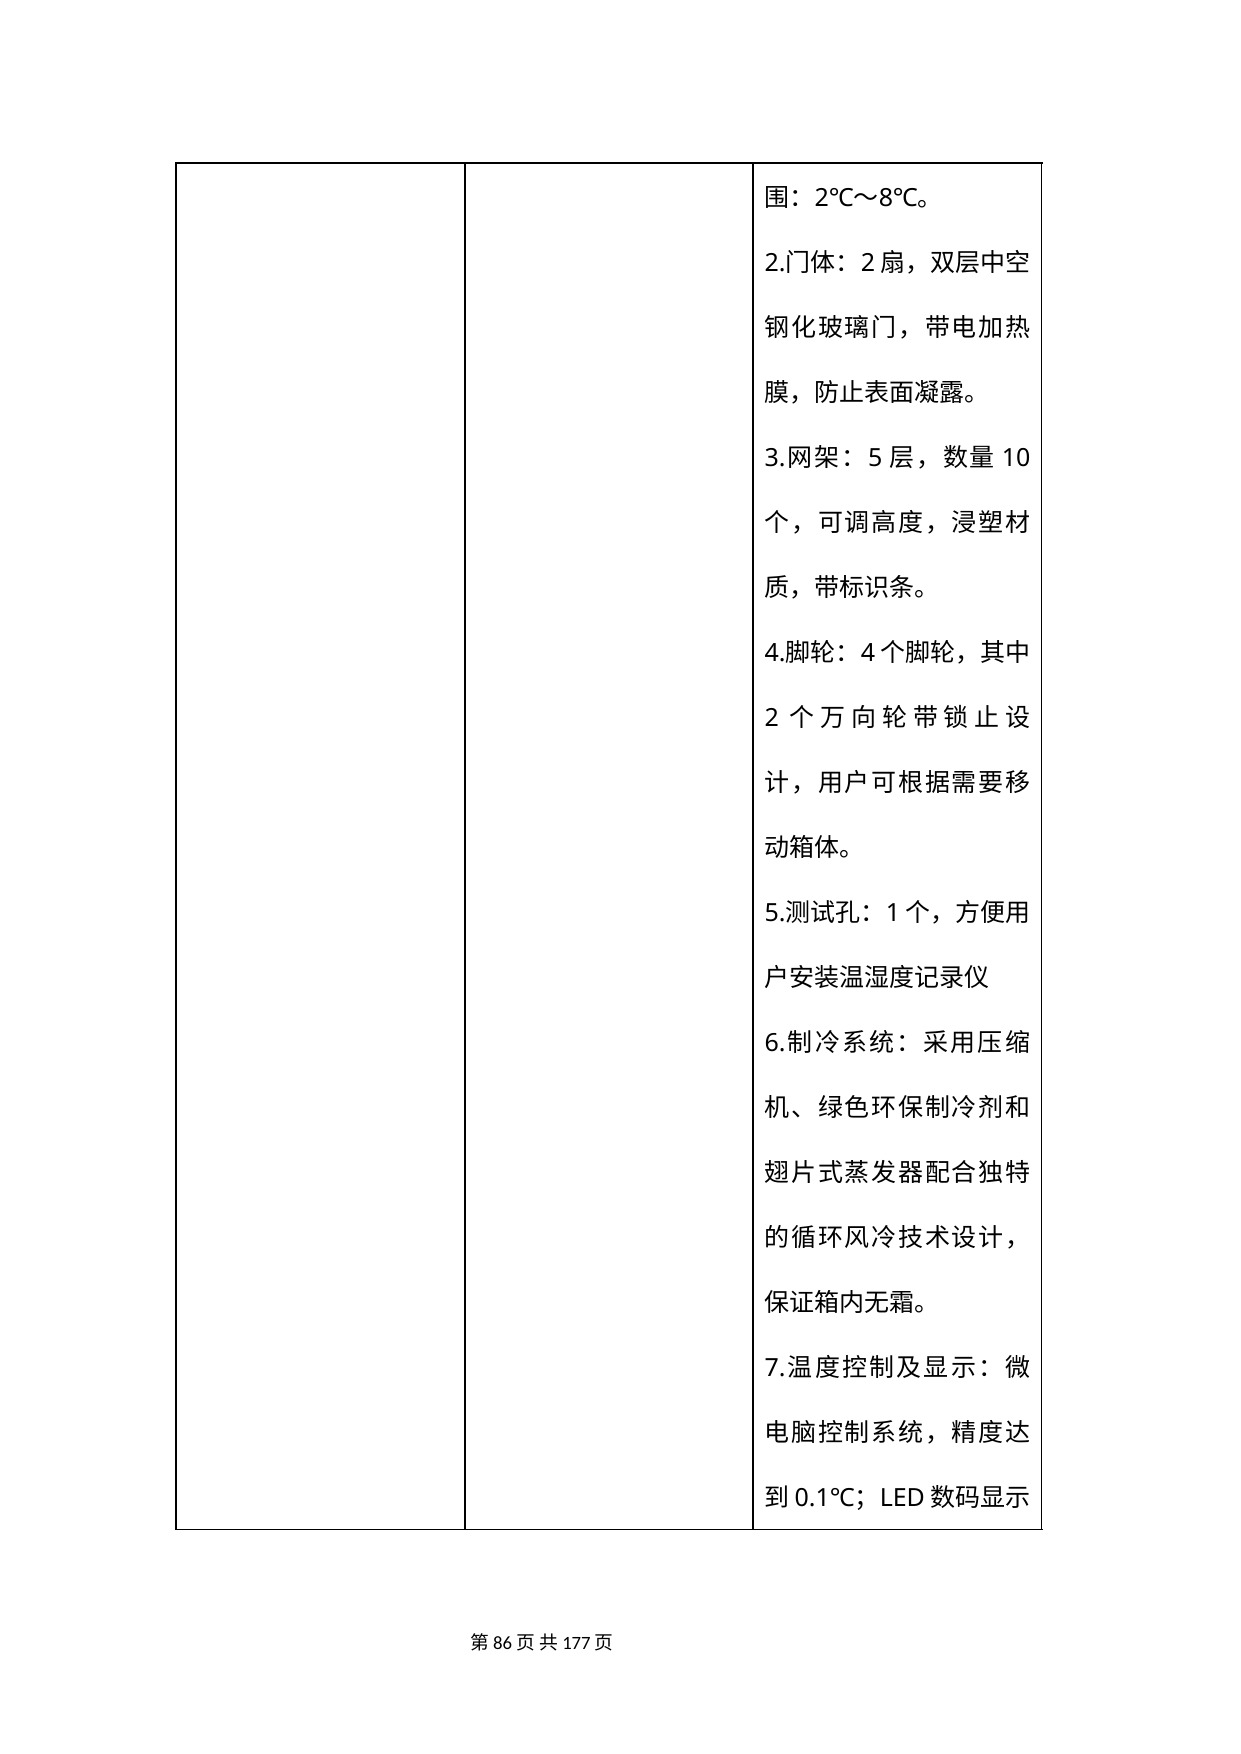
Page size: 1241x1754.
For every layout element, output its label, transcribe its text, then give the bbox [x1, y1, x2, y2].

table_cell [754, 164, 1041, 1528]
table_cell [466, 164, 752, 1528]
table_cell 1 [177, 164, 464, 1528]
